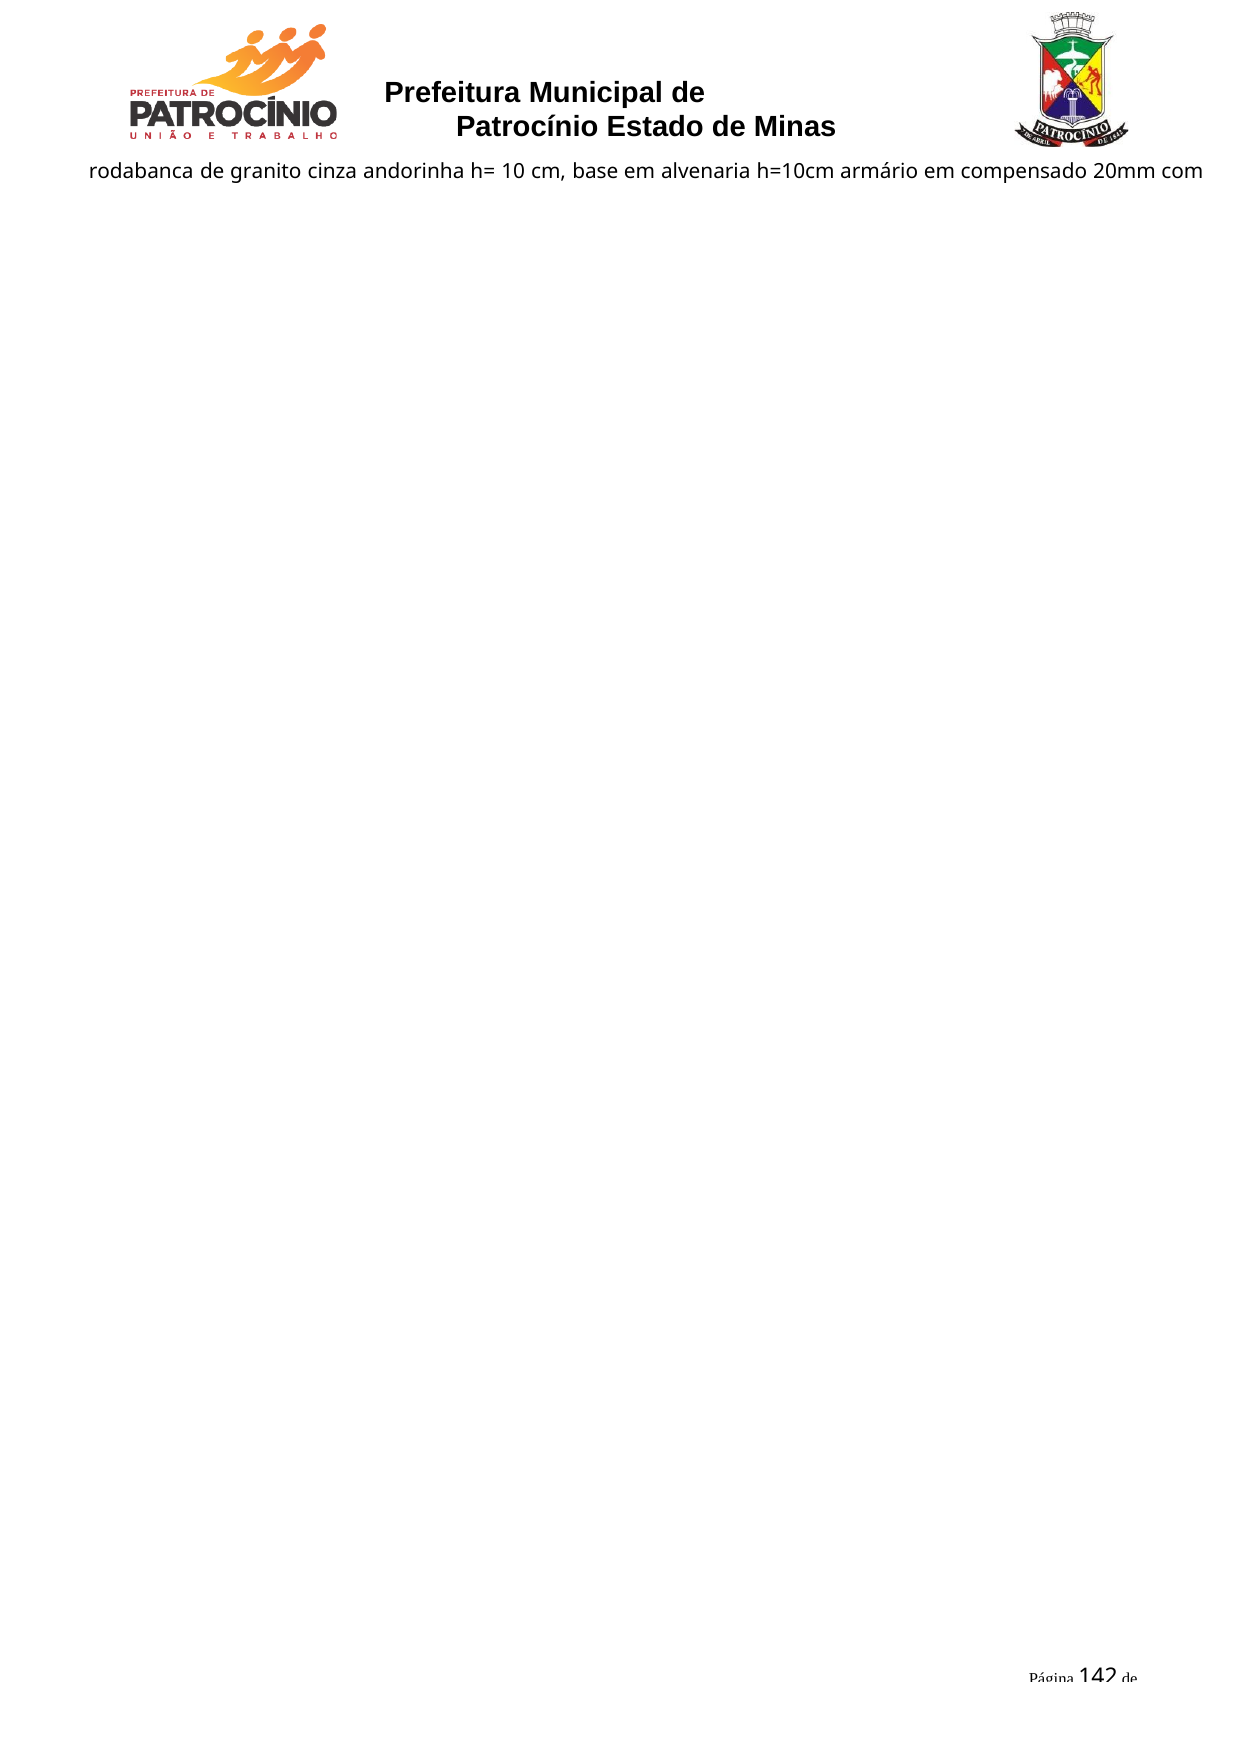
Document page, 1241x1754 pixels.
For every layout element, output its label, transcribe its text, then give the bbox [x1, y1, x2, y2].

picture [130, 24, 337, 139]
picture [1014, 12, 1129, 147]
